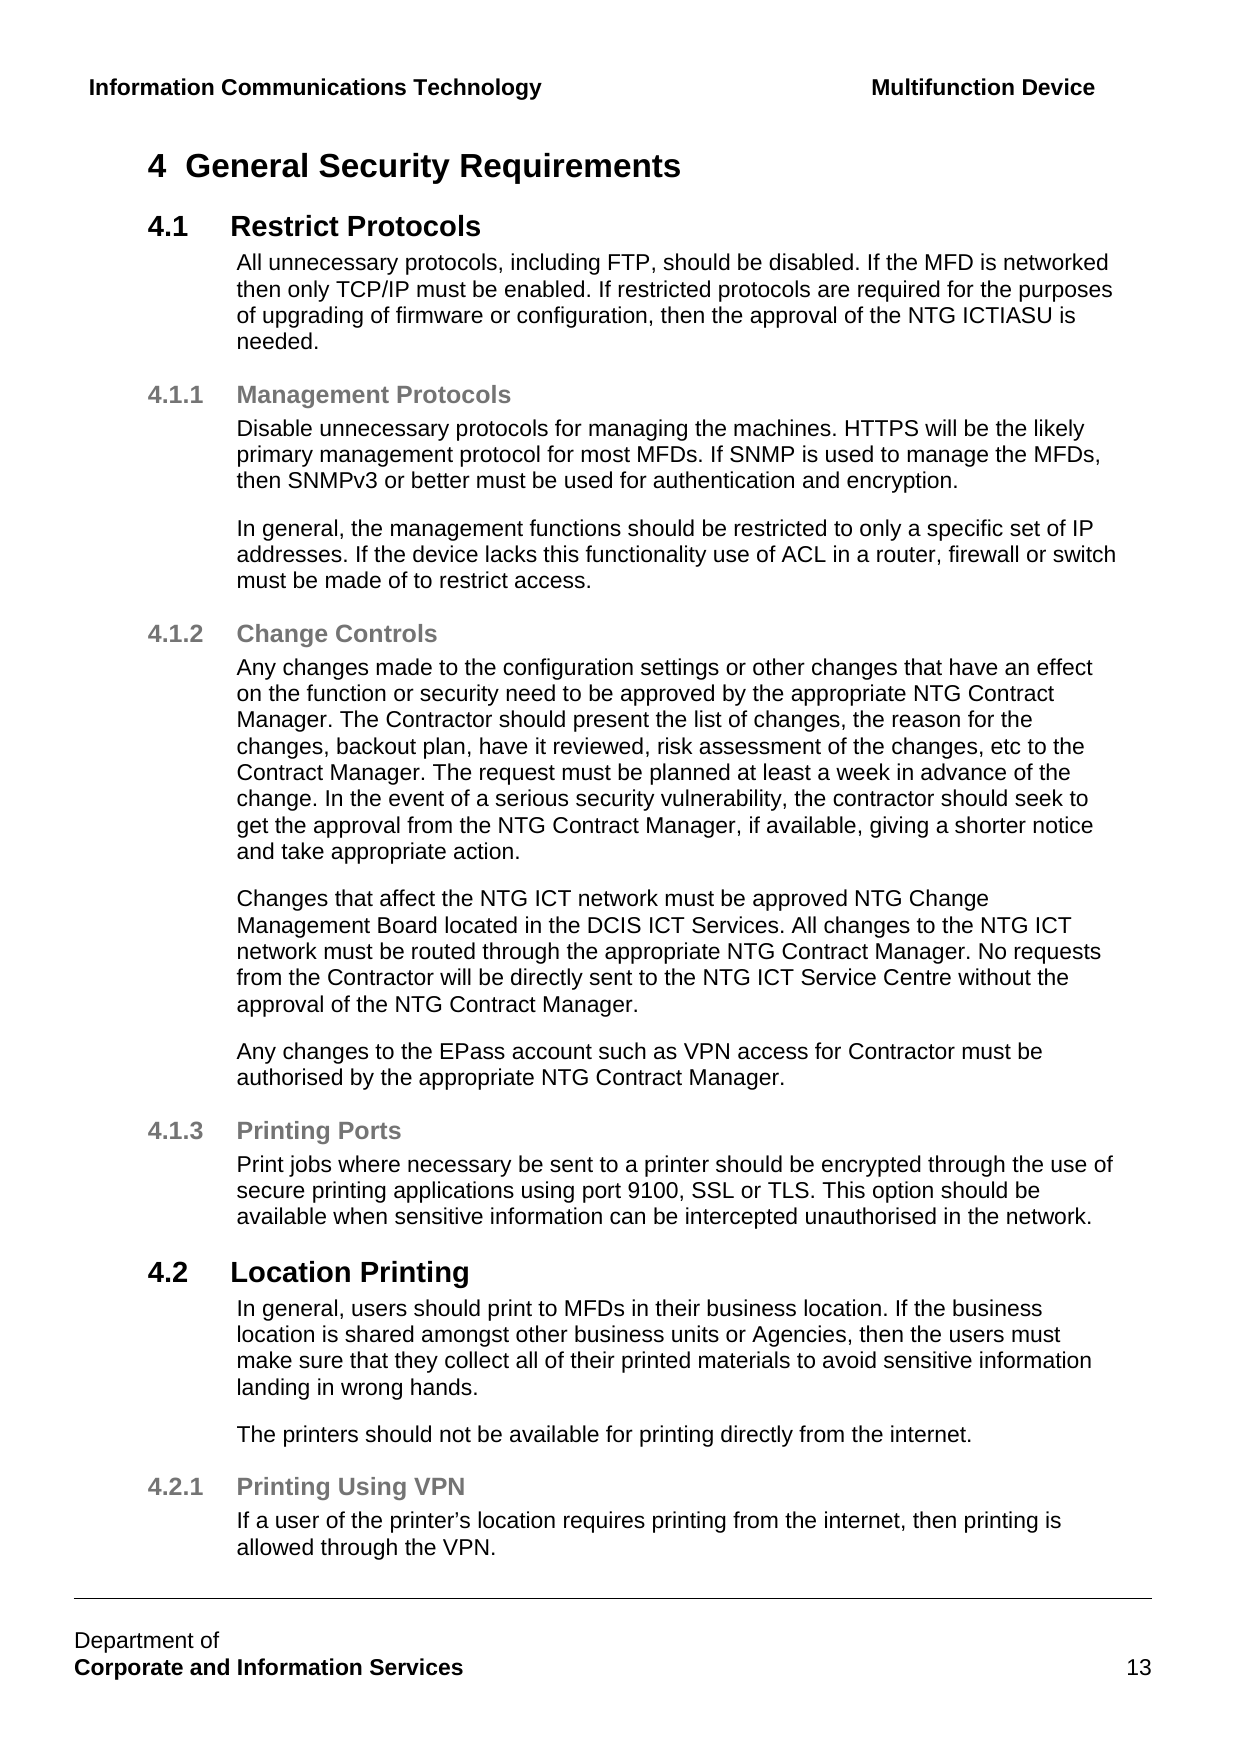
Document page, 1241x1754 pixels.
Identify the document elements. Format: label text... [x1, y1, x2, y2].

subtitle Printing Using VPN [148, 1472, 1122, 1501]
text In general, users should print to MFDs in their business location. If the business location is shared amongst other business units or Agencies, then the users must make sure that they collect all of their printed materials to avoid sensitive information landing in wrong hands. [236, 1294, 1122, 1400]
text If a user of the printer’s location requires printing from the internet, then printing is allowed through the VPN. [236, 1507, 1122, 1560]
subtitle Printing Ports [148, 1116, 1122, 1144]
subtitle Management Protocols [148, 380, 1122, 408]
subtitle Change Controls [148, 619, 1122, 647]
text The printers should not be available for printing directly from the internet. [236, 1421, 1122, 1447]
text In general, the management functions should be restricted to only a specific set of IP addresses. If the device lacks this functionality use of ACL in a router, firewall or switch must be made of to restrict access. [236, 514, 1122, 594]
text Changes that affect the NTG ICT network must be approved NTG Change Management Board located in the DCIS ICT Services. All changes to the NTG ICT network must be routed through the appropriate NTG Contract Manager. No requests from the Contractor will be directly sent to the NTG ICT Service Centre without the approval of the NTG Contract Manager. [236, 885, 1122, 1017]
text Disable unnecessary protocols for managing the machines. HTTPS will be the likely primary management protocol for most MFDs. If SNMP is used to manage the MFDs, then SNMPv3 or better must be used for authentication and encryption. [236, 415, 1122, 494]
subtitle Location Printing [148, 1255, 1122, 1288]
text All unnecessary protocols, including FTP, should be disabled. If the MFD is networked then only TCP/IP must be enabled. If restricted protocols are required for the purposes of upgrading of firmware or configuration, then the approval of the NTG ICTIASU is needed. [236, 249, 1122, 355]
subtitle Restrict Protocols [148, 209, 1122, 243]
subtitle General Security Requirements [148, 146, 1122, 184]
text Print jobs where necessary be sent to a printer should be encrypted through the use of secure printing applications using port 9100, SSL or TLS. This option should be available when sensitive information can be intercepted unauthorised in the network. [236, 1151, 1122, 1230]
text Any changes to the EPass account such as VPN access for Contractor must be authorised by the appropriate NTG Contract Manager. [236, 1038, 1122, 1091]
text Any changes made to the configuration settings or other changes that have an effect on the function or security need to be approved by the appropriate NTG Contract Manager. The Contractor should present the list of changes, the reason for the changes, backout plan, have it reviewed, risk assessment of the changes, etc to the Contract Manager. The request must be planned at least a week in advance of the change. In the event of a serious security vulnerability, the contractor should seek to get the approval from the NTG Contract Manager, if available, giving a shorter notice and take appropriate action. [236, 654, 1122, 864]
